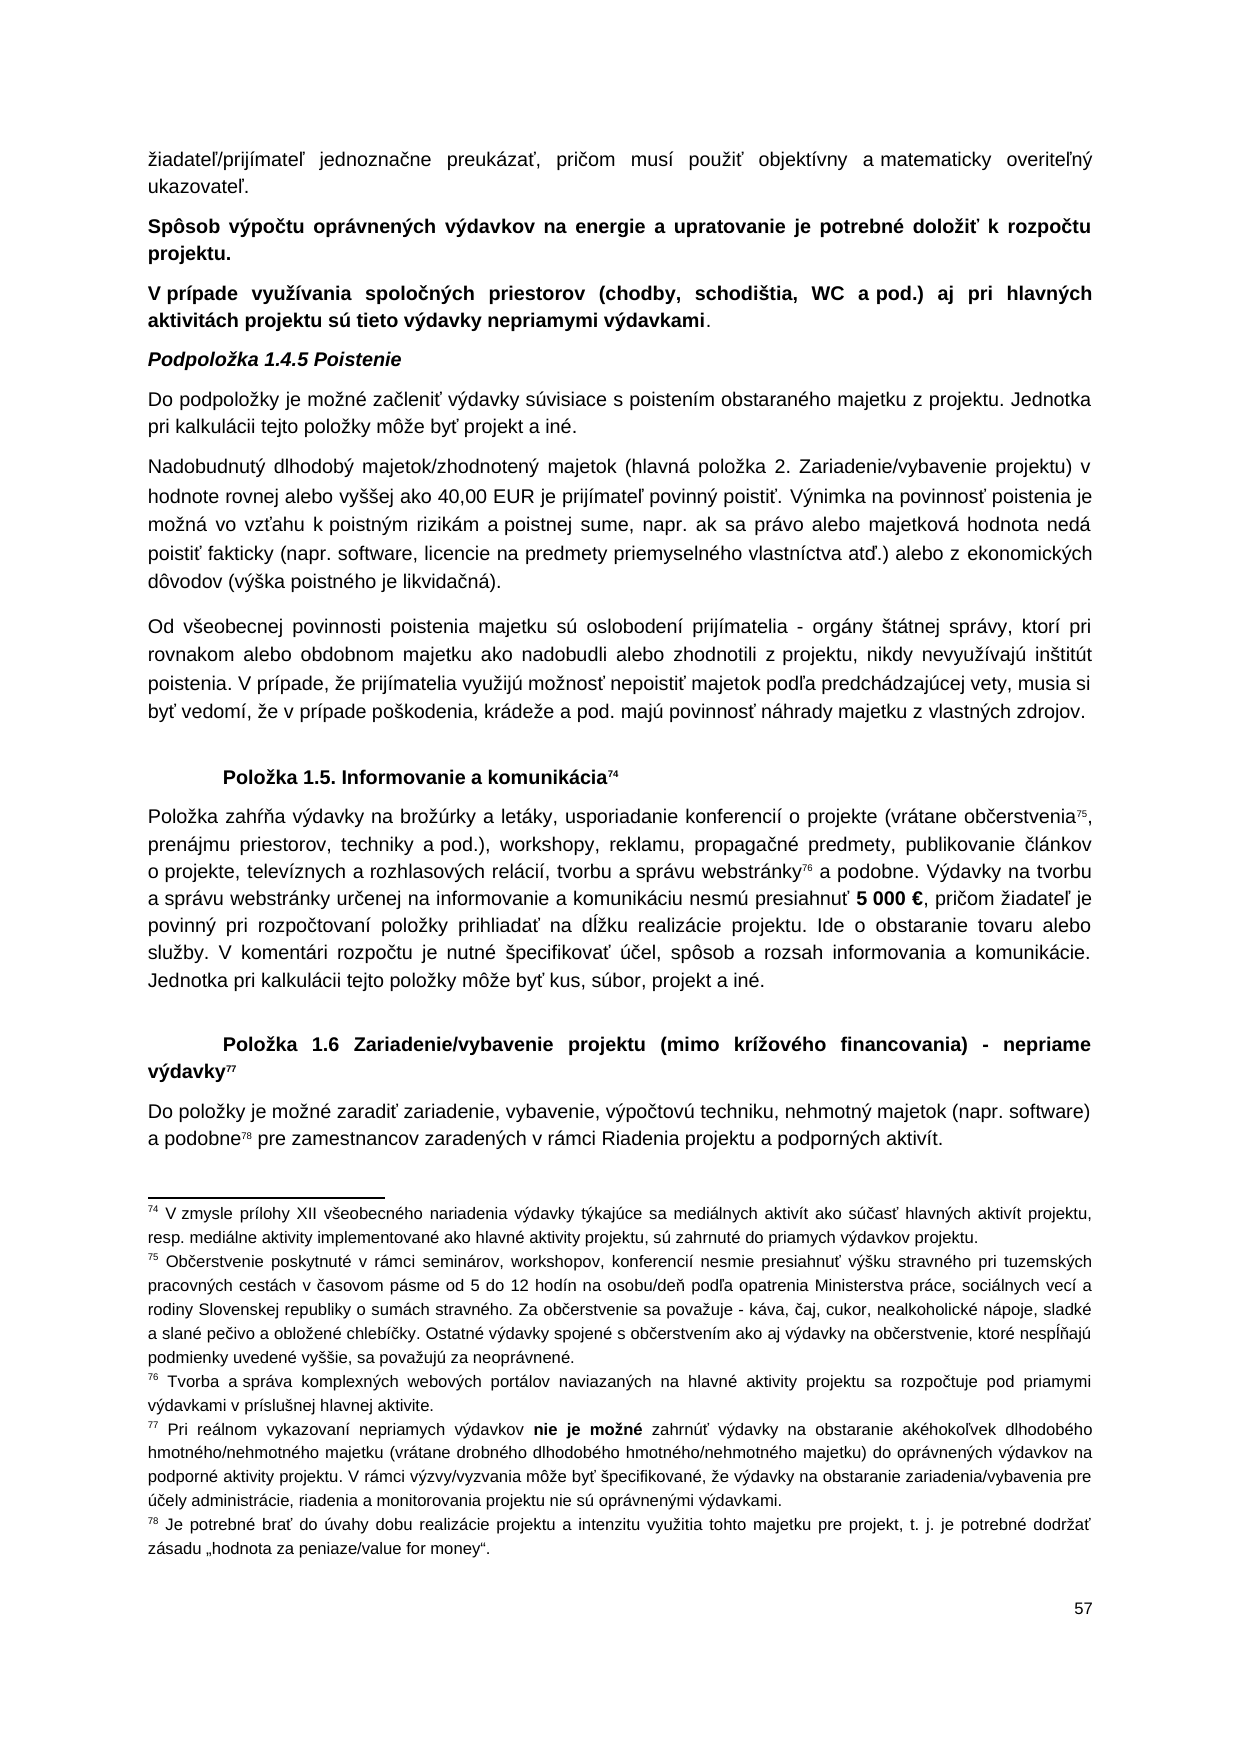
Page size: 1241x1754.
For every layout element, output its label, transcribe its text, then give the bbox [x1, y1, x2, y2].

text Do podpoložky je možné začleniť výdavky súvisiace s poistením obstaraného majetku z projektu. Jednotka pri kalkulácii tejto položky môže byť projekt a iné. [148, 388, 1092, 438]
text Podpoložka 1.4.5 Poistenie [148, 348, 1092, 371]
text V prípade, že žiadateľ/prijímateľ okrem aktivít vykonávaných v rámci projektu uskutočňuje aj činnosť mimo projektu a/alebo ak pri výdavkoch na energie a upratovanie, ktoré sa využívajú spoločne pre riadenie, administráciu a zároveň odborný personál projektu, si žiadateľ/prijímateľ výdavky na energie a upratovanie využívané na hlavné aktivity projektu bude rozpočtovať osobitne v rámci hlavných aktivít, môže si nárokovať iba pomernú časť výdavkov na energie a upratovanie. Spôsob výpočtu tejto pomernej časti musí žiadateľ/prijímateľ jednoznačne preukázať, pričom musí použiť objektívny a matematicky overiteľný ukazovateľ. [148, 148, 1092, 198]
text Položka 1.5. Informovanie a komunikácia [148, 766, 1092, 788]
text Do položky je možné zaradiť zariadenie, vybavenie, výpočtovú techniku, nehmotný majetok (napr. software) a podobne pre zamestnancov zaradených v rámci Riadenia projektu a podporných aktivít. [148, 1100, 1092, 1150]
text Položka zahŕňa výdavky na brožúrky a letáky, usporiadanie konferencií o projekte (vrátane občerstvenia, prenájmu priestorov, techniky a pod.), workshopy, reklamu, propagačné predmety, publikovanie článkov o projekte, televíznych a rozhlasových relácií, tvorbu a správu webstránky a podobne. Výdavky na tvorbu a správu webstránky určenej na informovanie a komunikáciu nesmú presiahnuť 5 000 €, pričom žiadateľ je povinný pri rozpočtovaní položky prihliadať na dĺžku realizácie projektu. Ide o obstaranie tovaru alebo služby. V komentári rozpočtu je nutné špecifikovať účel, spôsob a rozsah informovania a komunikácie. Jednotka pri kalkulácii tejto položky môže byť kus, súbor, projekt a iné. [148, 805, 1092, 991]
text Položka 1.6 Zariadenie/vybavenie projektu (mimo krížového financovania) - nepriame výdavky [148, 1033, 1092, 1083]
text Spôsob výpočtu oprávnených výdavkov na energie a upratovanie je potrebné doložiť k rozpočtu projektu. [148, 214, 1092, 264]
text Nadobudnutý dlhodobý majetok/zhodnotený majetok (hlavná položka 2. Zariadenie/vybavenie projektu) v hodnote rovnej alebo vyššej ako 40,00 EUR je prijímateľ povinný poistiť. Výnimka na povinnosť poistenia je možná vo vzťahu k poistným rizikám a poistnej sume, napr. ak sa právo alebo majetková hodnota nedá poistiť fakticky (napr. software, licencie na predmety priemyselného vlastníctva atď.) alebo z ekonomických dôvodov (výška poistného je likvidačná). [148, 455, 1092, 592]
text V prípade využívania spoločných priestorov (chodby, schodištia, WC a pod.) aj pri hlavných aktivitách projektu sú tieto výdavky nepriamymi výdavkami. [148, 281, 1092, 331]
text Od všeobecnej povinnosti poistenia majetku sú oslobodení prijímatelia - orgány štátnej správy, ktorí pri rovnakom alebo obdobnom majetku ako nadobudli alebo zhodnotili z projektu, nikdy nevyužívajú inštitút poistenia. V prípade, že prijímatelia využijú možnosť nepoistiť majetok podľa predchádzajúcej vety, musia si byť vedomí, že v prípade poškodenia, krádeže a pod. majú povinnosť náhrady majetku z vlastných zdrojov. [148, 615, 1092, 722]
